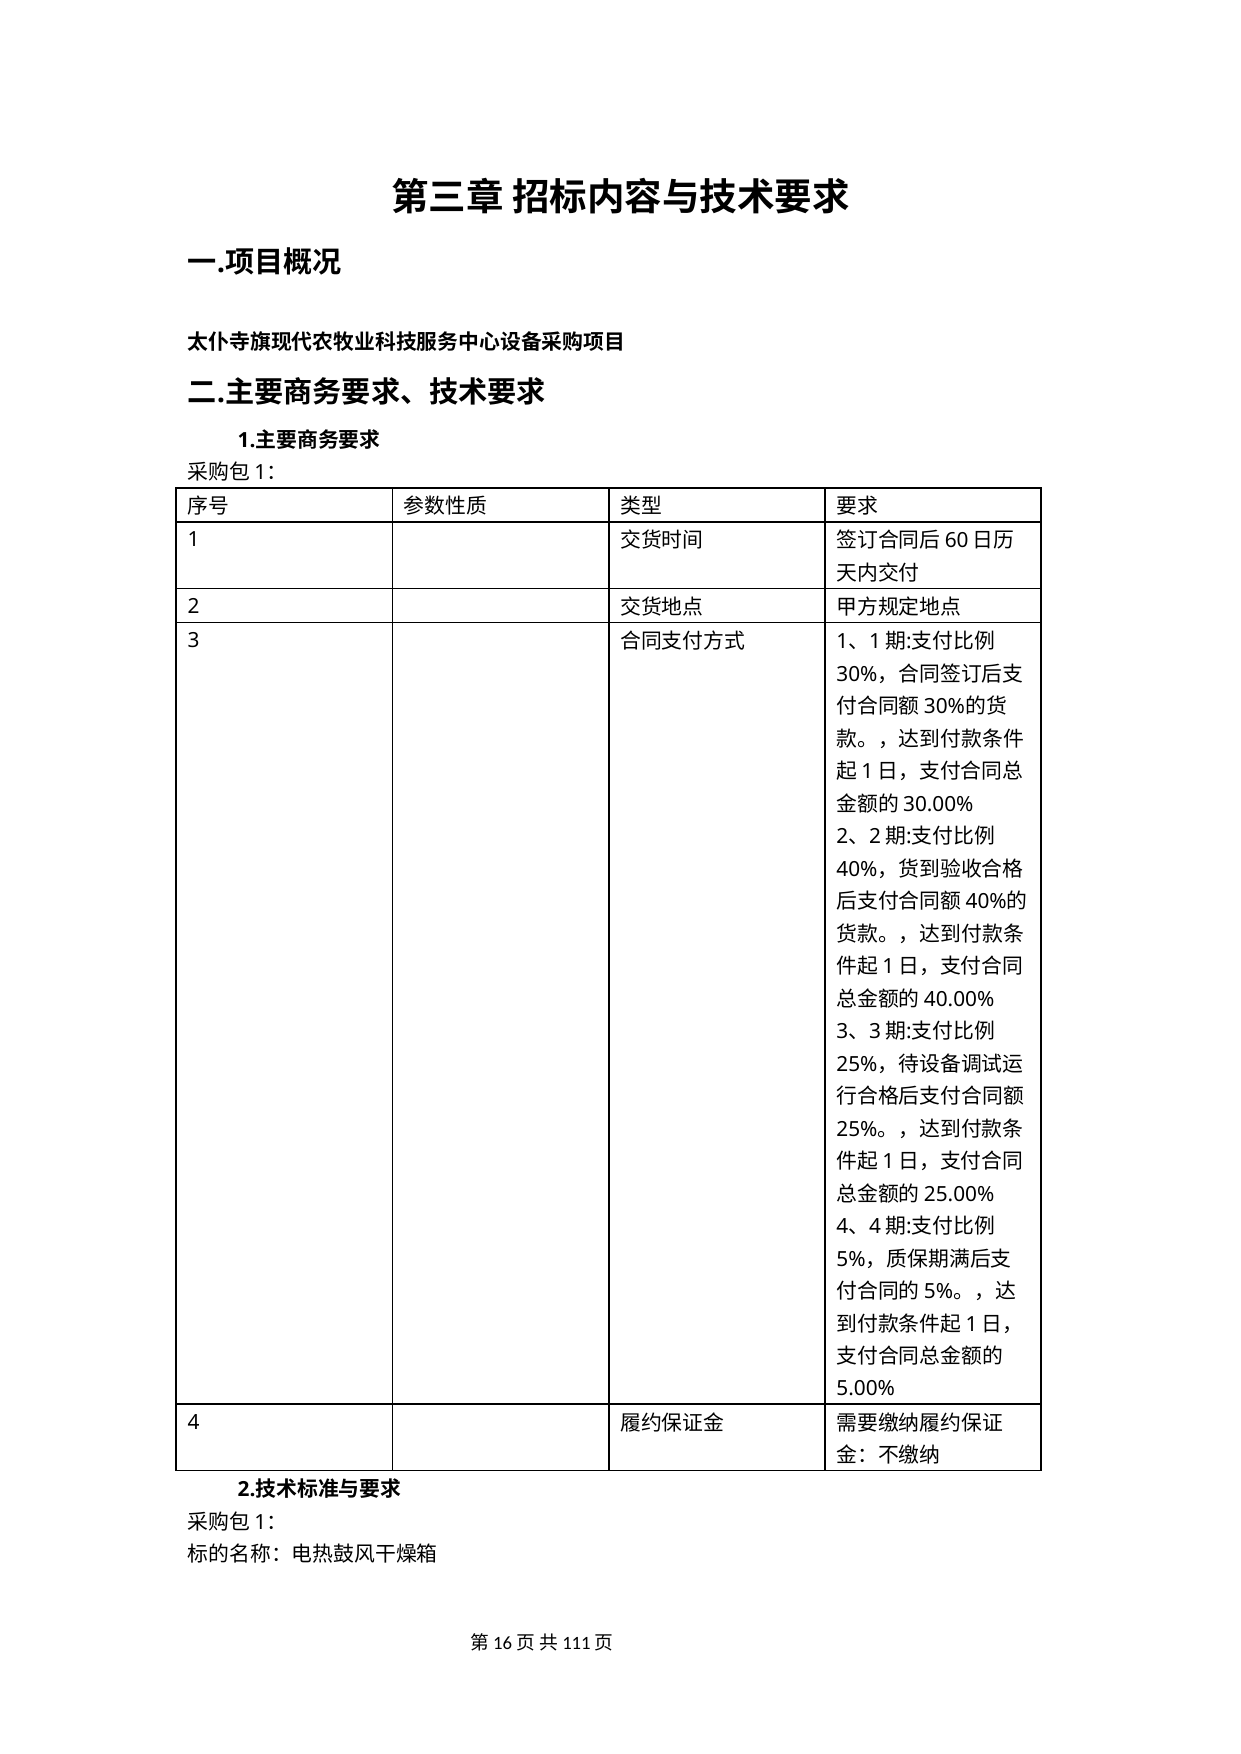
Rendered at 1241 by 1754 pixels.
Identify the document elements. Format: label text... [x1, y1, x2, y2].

table_cell 交货地点 [610, 589, 824, 622]
text 第三章 招标内容与技术要求 [187, 162, 1053, 227]
text 太仆寺旗现代农牧业科技服务中心设备采购项目 [187, 324, 1053, 357]
text 标的名称：电热鼓风干燥箱 [187, 1536, 1053, 1569]
table_cell 1、1期:支付比例30%，合同签订后支付合同额30%的货款。，达到付款条件起1日，支付合同总金额的30.00% 2、2期:支付比例 40%，货到验收合格后支付合同额40%的货款。，达到付款条件起1日，支付合同总金额的40.00% 3、3期:支付比例25%，待设备调试运行合格后支付合同额 25%。，达到付款条件起1日，支付合同总金额的25.00% 4、4期:支付比例5%，质保期满后支付合同的5%。，达到付款条件起1日，支付合同总金额的5.00% [826, 623, 1040, 1403]
text 1.主要商务要求 [187, 422, 1053, 454]
table_cell [393, 1405, 608, 1470]
table_cell 2 [177, 589, 392, 622]
table_header 类型 [610, 489, 824, 521]
table_cell 甲方规定地点 [826, 589, 1040, 622]
table_header 序号 [177, 489, 392, 521]
table_cell [393, 523, 608, 588]
table_cell [393, 623, 608, 1403]
table_header 参数性质 [393, 489, 608, 521]
table_cell 需要缴纳履约保证金：不缴纳 [826, 1405, 1040, 1470]
text 2.技术标准与要求 [187, 1471, 1053, 1504]
text 采购包1： [187, 1504, 1053, 1536]
table_cell 合同支付方式 [610, 623, 824, 1403]
text 采购包1： [187, 454, 1053, 487]
table_cell 1 [177, 523, 392, 588]
table_cell 4 [177, 1405, 392, 1470]
table_header 要求 [826, 489, 1040, 521]
text 二.主要商务要求、技术要求 [187, 357, 1053, 422]
table_cell 履约保证金 [610, 1405, 824, 1470]
table_cell [393, 589, 608, 622]
table_cell 签订合同后60日历天内交付 [826, 523, 1040, 588]
table_cell 3 [177, 623, 392, 1403]
table_cell 交货时间 [610, 523, 824, 588]
text 一.项目概况 [187, 227, 1053, 292]
